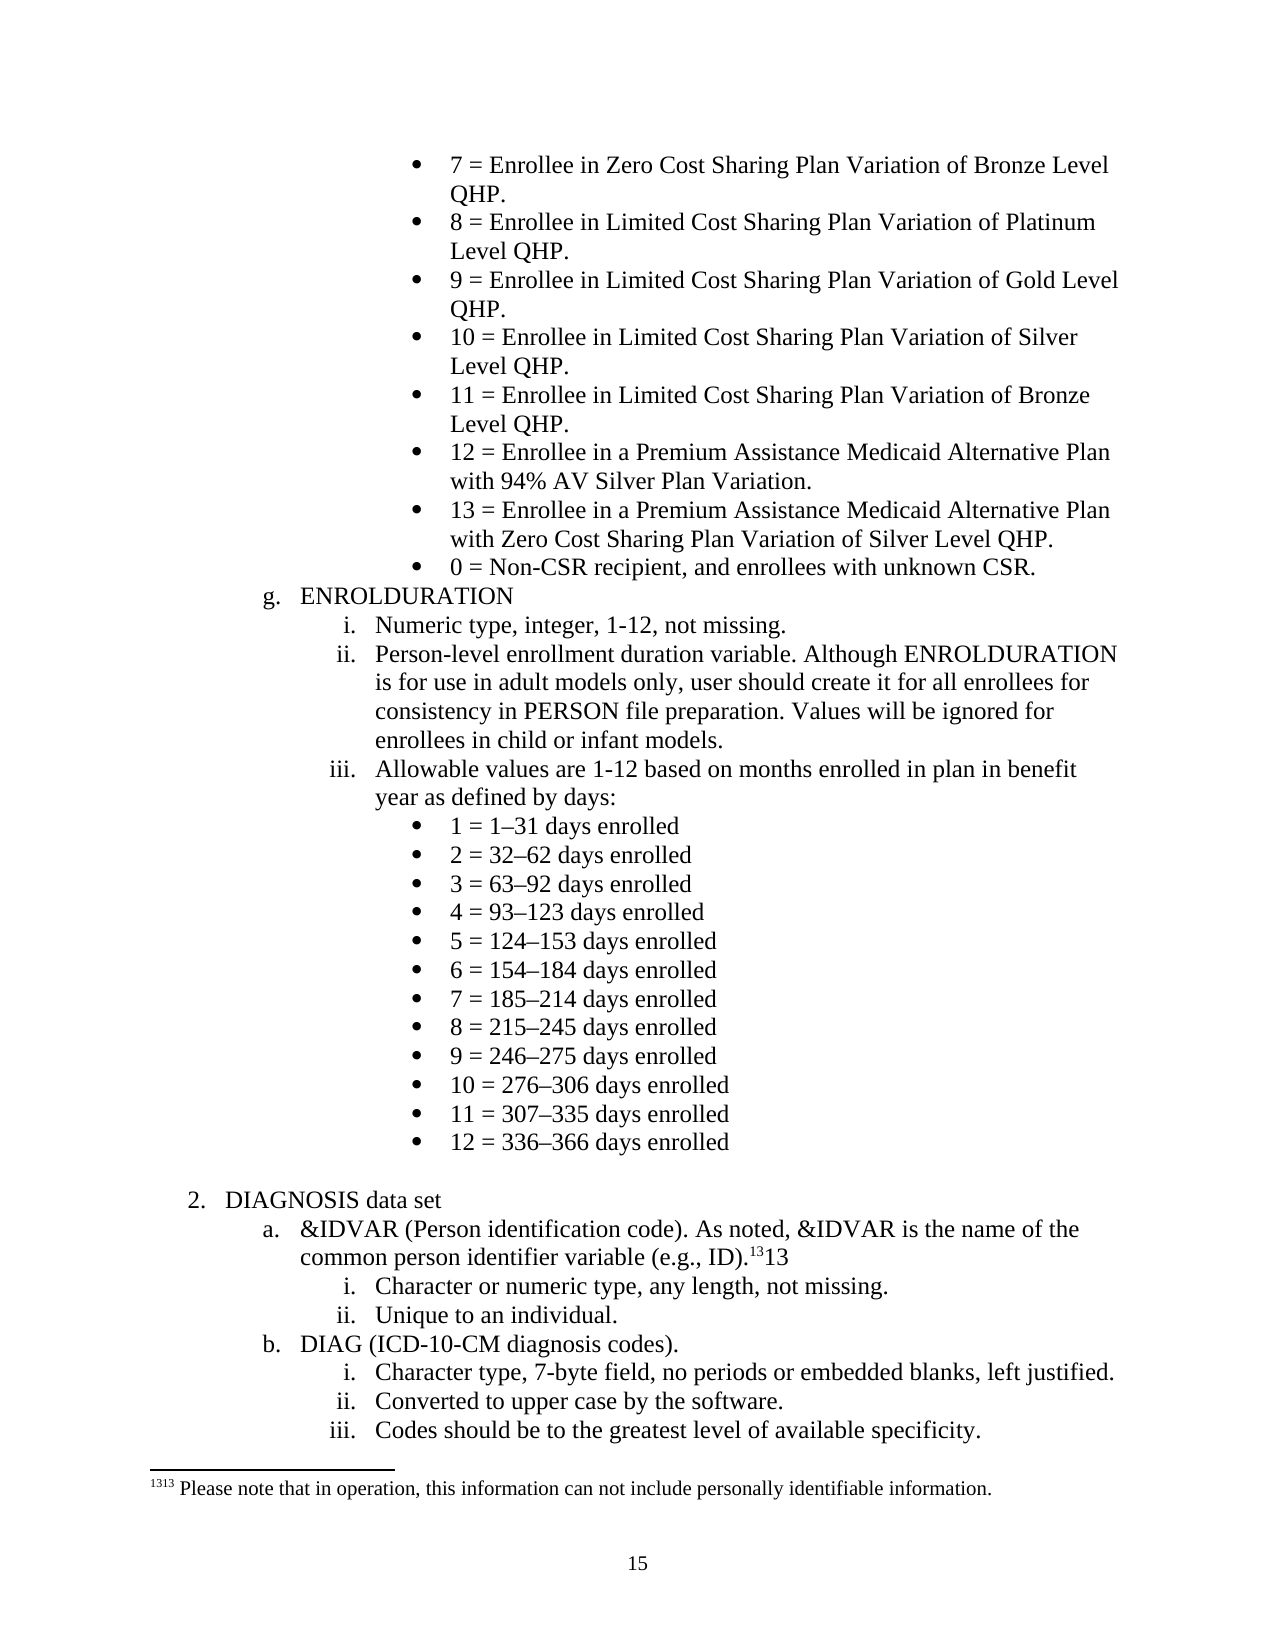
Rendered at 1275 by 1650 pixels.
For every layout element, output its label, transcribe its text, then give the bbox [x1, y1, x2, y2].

list 5 = 124–153 days enrolled [412, 926, 1125, 955]
list 9 = 246–275 days enrolled [412, 1041, 1125, 1070]
list Converted to upper case by the software. [356, 1386, 1125, 1415]
list 0 = Non-CSR recipient, and enrollees with unknown CSR. [412, 552, 1125, 581]
list 10 = Enrollee in Limited Cost Sharing Plan Variation of Silver Level QHP. [412, 322, 1125, 380]
list Unique to an individual. [356, 1300, 1125, 1329]
list 8 = Enrollee in Limited Cost Sharing Plan Variation of Platinum Level QHP. [412, 207, 1125, 265]
list 7 = 185–214 days enrolled [412, 984, 1125, 1012]
list &IDVAR (Person identification code). As noted, &IDVAR is the name of the common person identifier variable (e.g., ID).13 [262, 1214, 1125, 1271]
list 7 = Enrollee in Zero Cost Sharing Plan Variation of Bronze Level QHP. [412, 150, 1125, 207]
list Allowable values are 1-12 based on months enrolled in plan in benefit year as defined by days: [356, 754, 1125, 811]
list 11 = 307–335 days enrolled [412, 1099, 1125, 1127]
list 12 = 336–366 days enrolled [412, 1127, 1125, 1156]
list 4 = 93–123 days enrolled [412, 897, 1125, 926]
list Codes should be to the greatest level of available specificity. [356, 1415, 1125, 1444]
list 11 = Enrollee in Limited Cost Sharing Plan Variation of Bronze Level QHP. [412, 380, 1125, 437]
list 8 = 215–245 days enrolled [412, 1012, 1125, 1041]
list DIAG (ICD-10-CM diagnosis codes). [262, 1329, 1125, 1357]
list Numeric type, integer, 1-12, not missing. [356, 610, 1125, 639]
list 10 = 276–306 days enrolled [412, 1070, 1125, 1099]
list DIAGNOSIS data set [187, 1185, 1125, 1214]
list 1 = 1–31 days enrolled [412, 811, 1125, 840]
list 12 = Enrollee in a Premium Assistance Medicaid Alternative Plan with 94% AV Silver Plan Variation. [412, 437, 1125, 495]
list 13 = Enrollee in a Premium Assistance Medicaid Alternative Plan with Zero Cost Sharing Plan Variation of Silver Level QHP. [412, 495, 1125, 552]
list 3 = 63–92 days enrolled [412, 869, 1125, 897]
list 9 = Enrollee in Limited Cost Sharing Plan Variation of Gold Level QHP. [412, 265, 1125, 322]
list 6 = 154–184 days enrolled [412, 955, 1125, 984]
list Character type, 7-byte field, no periods or embedded blanks, left justified. [356, 1357, 1125, 1386]
list Character or numeric type, any length, not missing. [356, 1271, 1125, 1300]
list 2 = 32–62 days enrolled [412, 840, 1125, 869]
list ENROLDURATION [262, 581, 1125, 610]
list Person-level enrollment duration variable. Although ENROLDURATION is for use in adult models only, user should create it for all enrollees for consistency in PERSON file preparation. Values will be ignored for enrollees in child or infant models. [356, 639, 1125, 754]
